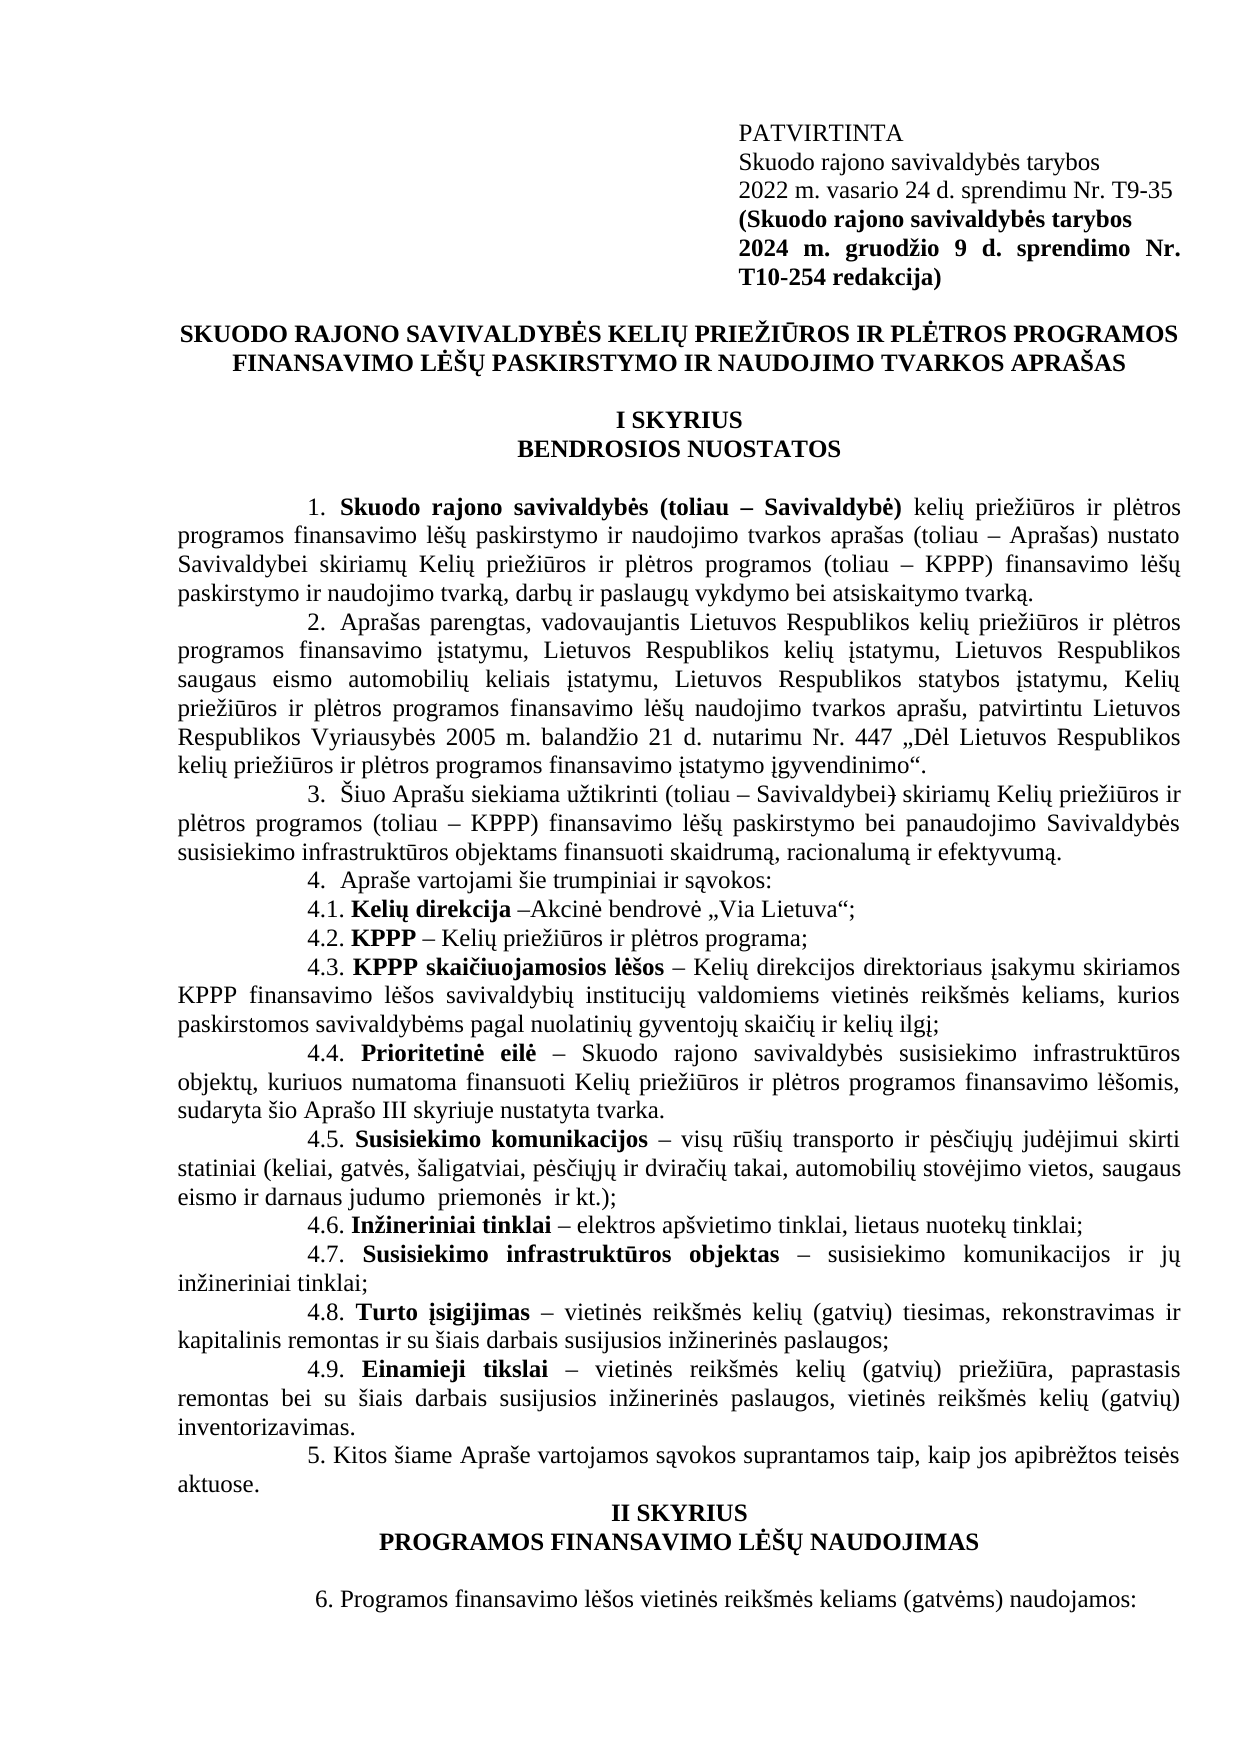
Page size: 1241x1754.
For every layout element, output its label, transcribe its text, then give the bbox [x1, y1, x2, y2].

text PATVIRTINTA [738, 118, 1181, 147]
text I SKYRIUS [177, 406, 1181, 434]
text 4.7. Susisiekimo infrastruktūros objektas – susisiekimo komunikacijos ir jų inžineriniai tinklai; [177, 1239, 1181, 1297]
text II SKYRIUS [177, 1498, 1181, 1527]
text 2. Aprašas parengtas, vadovaujantis Lietuvos Respublikos kelių priežiūros ir plėtros programos finansavimo įstatymu, Lietuvos Respublikos kelių įstatymu, Lietuvos Respublikos saugaus eismo automobilių keliais įstatymu, Lietuvos Respublikos statybos įstatymu, Kelių priežiūros ir plėtros programos finansavimo lėšų naudojimo tvarkos aprašu, patvirtintu Lietuvos Respublikos Vyriausybės 2005 m. balandžio 21 d. nutarimu Nr. 447 „Dėl Lietuvos Respublikos kelių priežiūros ir plėtros programos finansavimo įstatymo įgyvendinimo“. [177, 607, 1181, 779]
text PROGRAMOS FINANSAVIMO LĖŠŲ NAUDOJIMAS [177, 1527, 1181, 1556]
text 4.4. Prioritetinė eilė – Skuodo rajono savivaldybės susisiekimo infrastruktūros objektų, kuriuos numatoma finansuoti Kelių priežiūros ir plėtros programos finansavimo lėšomis, sudaryta šio Aprašo III skyriuje nustatyta tvarka. [177, 1038, 1181, 1124]
text 4.2. KPPP – Kelių priežiūros ir plėtros programa; [177, 923, 1181, 952]
text Skuodo rajono savivaldybės tarybos [738, 147, 1181, 176]
text 1. Skuodo rajono savivaldybės (toliau – Savivaldybė) kelių priežiūros ir plėtros programos finansavimo lėšų paskirstymo ir naudojimo tvarkos aprašas (toliau – Aprašas) nustato Savivaldybei skiriamų Kelių priežiūros ir plėtros programos (toliau – KPPP) finansavimo lėšų paskirstymo ir naudojimo tvarką, darbų ir paslaugų vykdymo bei atsiskaitymo tvarką. [177, 492, 1181, 607]
text 4.5. Susisiekimo komunikacijos – visų rūšių transporto ir pėsčiųjų judėjimui skirti statiniai (keliai, gatvės, šaligatviai, pėsčiųjų ir dviračių takai, automobilių stovėjimo vietos, saugaus eismo ir darnaus judumo priemonės ir kt.); [177, 1124, 1181, 1211]
text 2024 m. gruodžio 9 d. sprendimo Nr. T10-254 redakcija) [738, 233, 1181, 291]
text 4.9. Einamieji tikslai – vietinės reikšmės kelių (gatvių) priežiūra, paprastasis remontas bei su šiais darbais susijusios inžinerinės paslaugos, vietinės reikšmės kelių (gatvių) inventorizavimas. [177, 1354, 1181, 1441]
text (Skuodo rajono savivaldybės tarybos [738, 204, 1181, 233]
text 4.8. Turto įsigijimas – vietinės reikšmės kelių (gatvių) tiesimas, rekonstravimas ir kapitalinis remontas ir su šiais darbais susijusios inžinerinės paslaugos; [177, 1297, 1181, 1354]
text 6. Programos finansavimo lėšos vietinės reikšmės keliams (gatvėms) naudojamos: [177, 1584, 1181, 1613]
text BENDROSIOS NUOSTATOS [177, 434, 1181, 463]
text 2022 m. vasario 24 d. sprendimu Nr. T9-35 [738, 176, 1181, 204]
text 4.3. KPPP skaičiuojamosios lėšos – Kelių direkcijos direktoriaus įsakymu skiriamos KPPP finansavimo lėšos savivaldybių institucijų valdomiems vietinės reikšmės keliams, kurios paskirstomos savivaldybėms pagal nuolatinių gyventojų skaičių ir kelių ilgį; [177, 952, 1181, 1038]
text 5. Kitos šiame Apraše vartojamos sąvokos suprantamos taip, kaip jos apibrėžtos teisės aktuose. [177, 1441, 1181, 1498]
text 4.1. Kelių direkcija –Akcinė bendrovė „Via Lietuva“; [177, 894, 1181, 923]
text SKUODO RAJONO SAVIVALDYBĖS KELIŲ PRIEŽIŪROS IR PLĖTROS PROGRAMOS FINANSAVIMO LĖŠŲ PASKIRSTYMO IR NAUDOJIMO TVARKOS APRAŠAS [177, 319, 1181, 377]
text 3. Šiuo Aprašu siekiama užtikrinti (toliau – Savivaldybei) skiriamų Kelių priežiūros ir plėtros programos (toliau – KPPP) finansavimo lėšų paskirstymo bei panaudojimo Savivaldybės susisiekimo infrastruktūros objektams finansuoti skaidrumą, racionalumą ir efektyvumą. [177, 779, 1181, 866]
text 4.6. Inžineriniai tinklai – elektros apšvietimo tinklai, lietaus nuotekų tinklai; [177, 1211, 1181, 1239]
text 4. Apraše vartojami šie trumpiniai ir sąvokos: [177, 866, 1181, 894]
